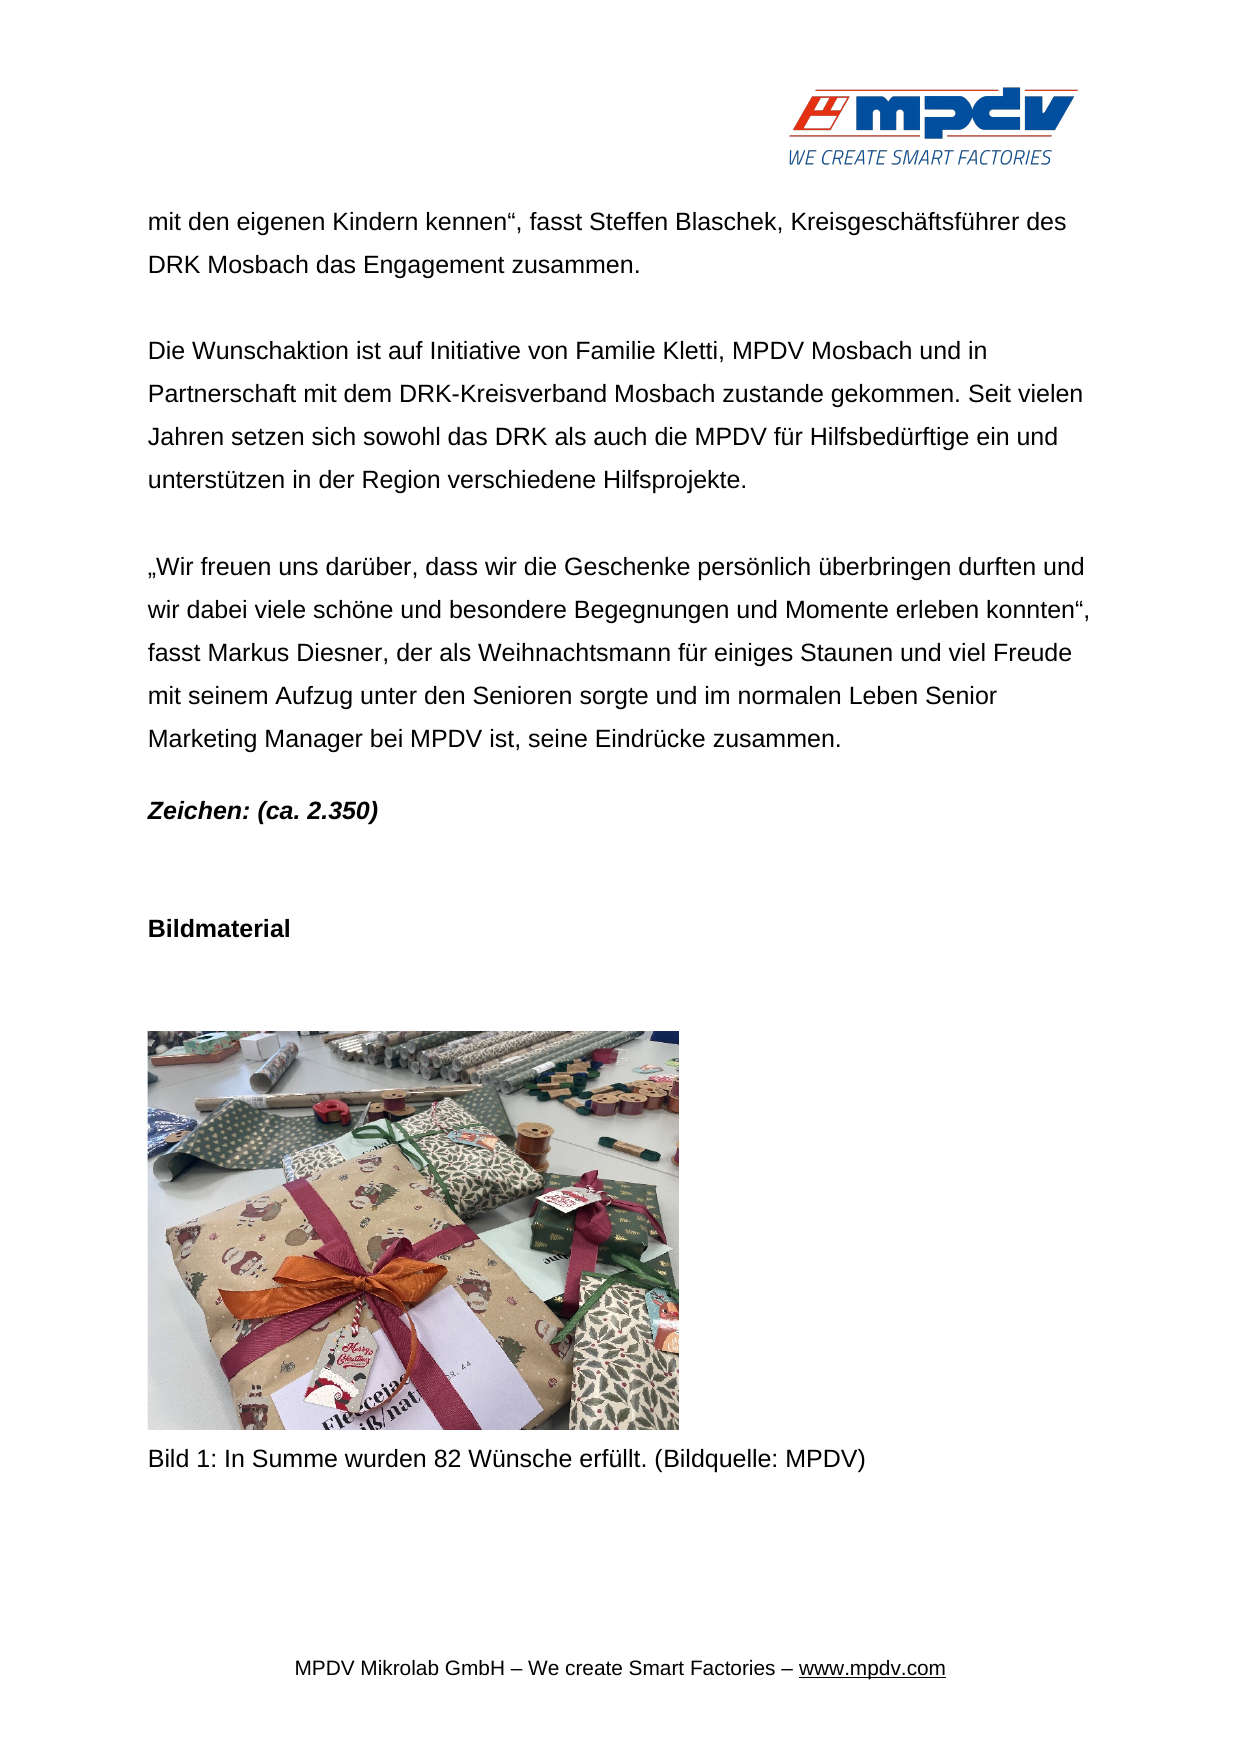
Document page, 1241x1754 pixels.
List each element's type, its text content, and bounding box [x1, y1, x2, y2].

text Bildmaterial [148, 914, 1093, 942]
picture [774, 73, 1093, 179]
text Zeichen: (ca. 2.350) [148, 796, 1093, 825]
text „Wir freuen uns darüber, dass wir die Geschenke persönlich überbringen durften und wir dabei viele schöne und besondere Begegnungen und Momente erleben konnten“, fasst Markus Diesner, der als Weihnachtsmann für einiges Staunen und viel Freude mit seinem Aufzug unter den Senioren sorgte und im normalen Leben Senior Marketing Manager bei MPDV ist, seine Eindrücke zusammen. [148, 552, 1093, 753]
text Die Wunschaktion ist auf Initiative von Familie Kletti, MPDV Mosbach und in Partnerschaft mit dem DRK-Kreisverband Mosbach zustande gekommen. Seit vielen Jahren setzen sich sowohl das DRK als auch die MPDV für Hilfsbedürftige ein und unterstützen in der Region verschiedene Hilfsprojekte. [148, 336, 1093, 494]
picture [147, 1031, 679, 1430]
